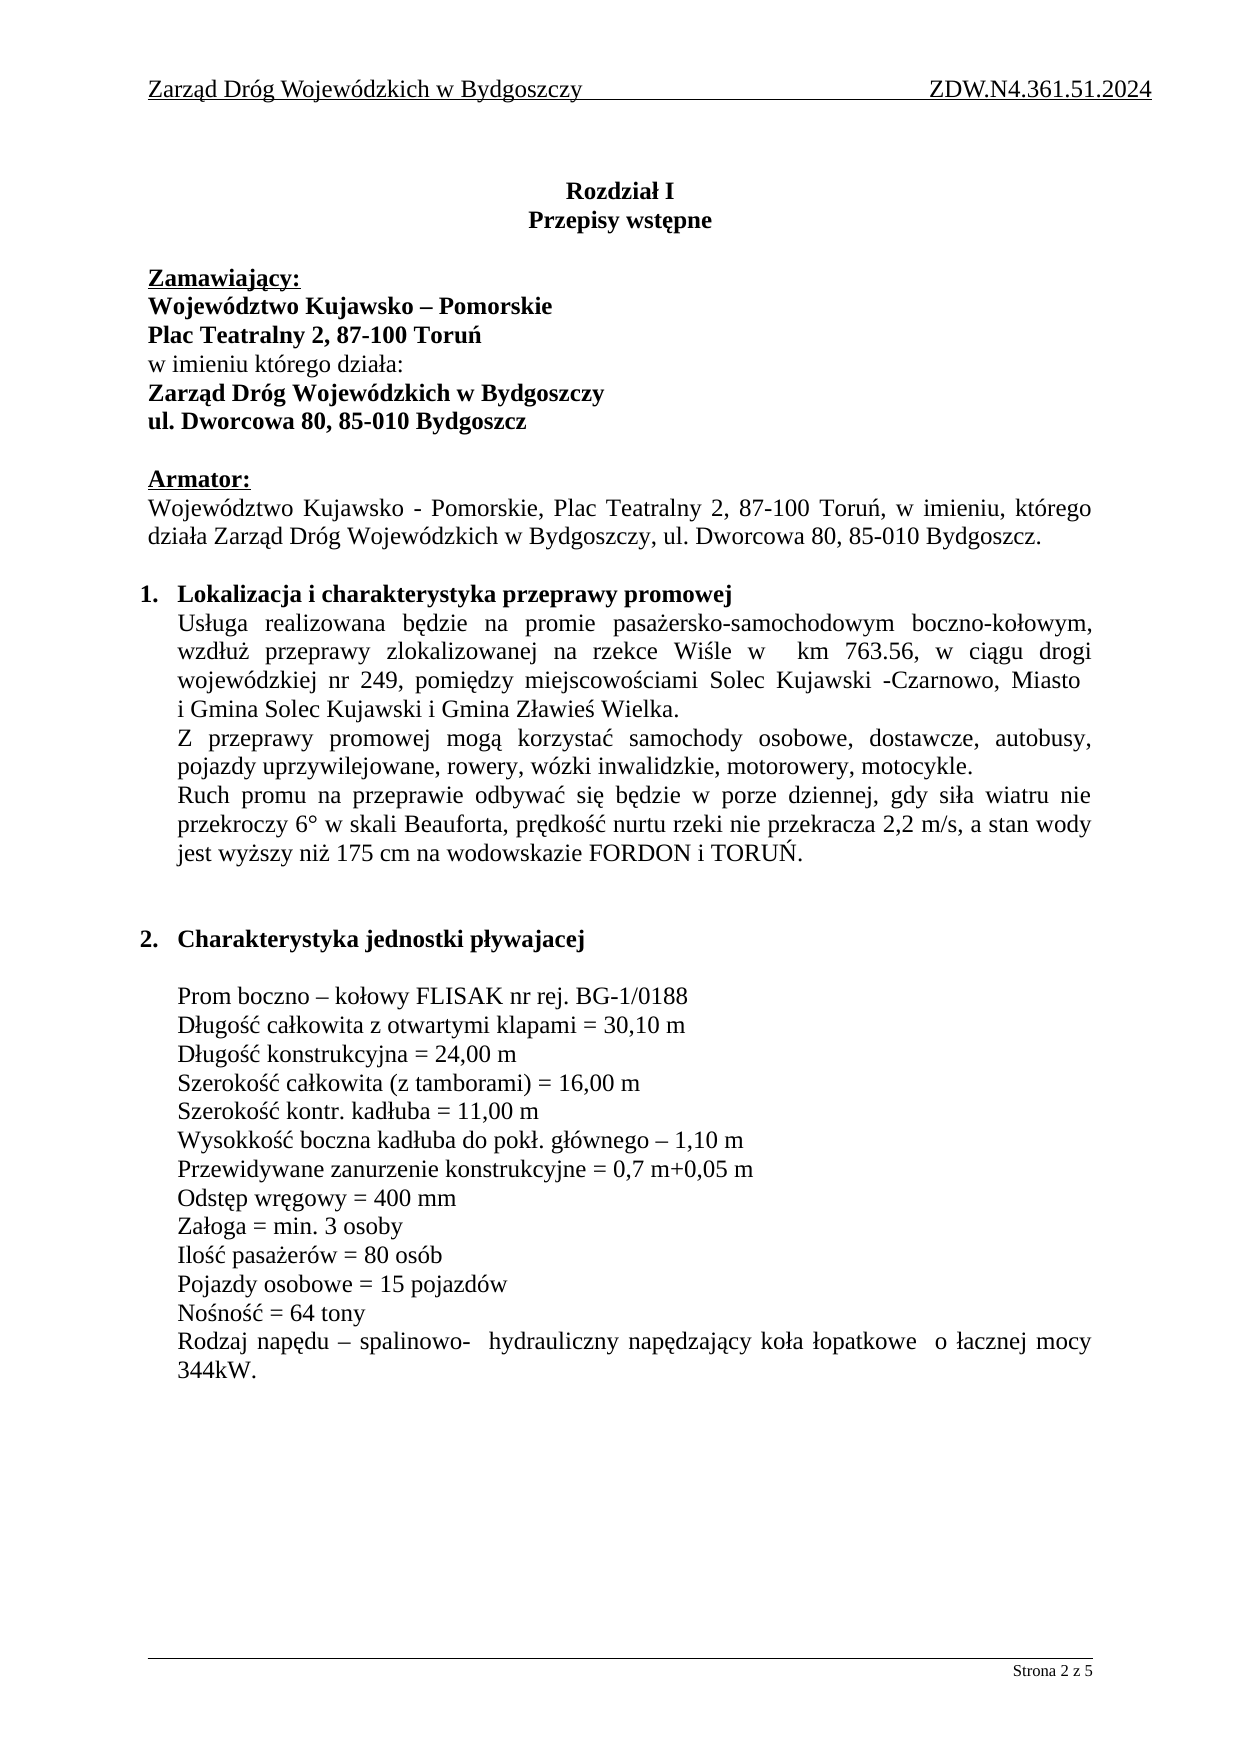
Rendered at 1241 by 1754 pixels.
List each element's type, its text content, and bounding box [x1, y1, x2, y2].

text Szerokość kontr. kadłuba = 11,00 m [177, 1096, 1093, 1125]
text Przepisy wstępne [148, 205, 1093, 234]
text Wysokkość boczna kadłuba do pokł. głównego – 1,10 m [177, 1125, 1093, 1154]
text Rozdział I [148, 176, 1093, 205]
text Prom boczno – kołowy FLISAK nr rej. BG-1/0188 [177, 953, 1093, 1010]
text Załoga = min. 3 osoby [177, 1211, 1093, 1240]
list Charakterystyka jednostki pływajacej [139, 924, 1093, 953]
text Przewidywane zanurzenie konstrukcyjne = 0,7 m+0,05 m [177, 1154, 1093, 1183]
text Województwo Kujawsko - Pomorskie, Plac Teatralny 2, 87-100 Toruń, w imieniu, którego działa Zarząd Dróg Wojewódzkich w Bydgoszczy, ul. Dworcowa 80, 85-010 Bydgoszcz. [148, 493, 1093, 550]
text Z przeprawy promowej mogą korzystać samochody osobowe, dostawcze, autobusy, pojazdy uprzywilejowane, rowery, wózki inwalidzkie, motorowery, motocykle. [177, 723, 1093, 780]
text Zarząd Dróg Wojewódzkich w Bydgoszczy [148, 378, 1093, 406]
text Nośność = 64 tony [177, 1298, 1093, 1326]
text Usługa realizowana będzie na promie pasażersko-samochodowym boczno-kołowym, wzdłuż przeprawy zlokalizowanej na rzekce Wiśle w km 763.56, w ciągu drogi wojewódzkiej nr 249, pomiędzy miejscowościami Solec Kujawski -Czarnowo, Miasto i Gmina Solec Kujawski i Gmina Zławieś Wielka. [177, 608, 1093, 723]
text ul. Dworcowa 80, 85-010 Bydgoszcz [148, 406, 1093, 435]
text Ilość pasażerów = 80 osób [177, 1240, 1093, 1269]
list Lokalizacja i charakterystyka przeprawy promowej [139, 579, 1093, 608]
text Zamawiający: [148, 263, 1093, 291]
text Armator: [148, 464, 1093, 493]
text Plac Teatralny 2, 87-100 Toruń [148, 320, 1093, 349]
text Odstęp wręgowy = 400 mm [177, 1183, 1093, 1211]
text Długość konstrukcyjna = 24,00 m [177, 1039, 1093, 1068]
text Ruch promu na przeprawie odbywać się będzie w porze dziennej, gdy siła wiatru nie przekroczy 6° w skali Beauforta, prędkość nurtu rzeki nie przekracza 2,2 m/s, a stan wody jest wyższy niż 175 cm na wodowskazie FORDON i TORUŃ. [177, 780, 1093, 866]
text Województwo Kujawsko – Pomorskie [148, 291, 1093, 320]
text Rodzaj napędu – spalinowo- hydrauliczny napędzający koła łopatkowe o łacznej mocy 344kW. [177, 1326, 1093, 1384]
text w imieniu którego działa: [148, 349, 1093, 378]
text Szerokość całkowita (z tamborami) = 16,00 m [177, 1068, 1093, 1096]
text Pojazdy osobowe = 15 pojazdów [177, 1269, 1093, 1298]
text Długość całkowita z otwartymi klapami = 30,10 m [177, 1010, 1093, 1039]
